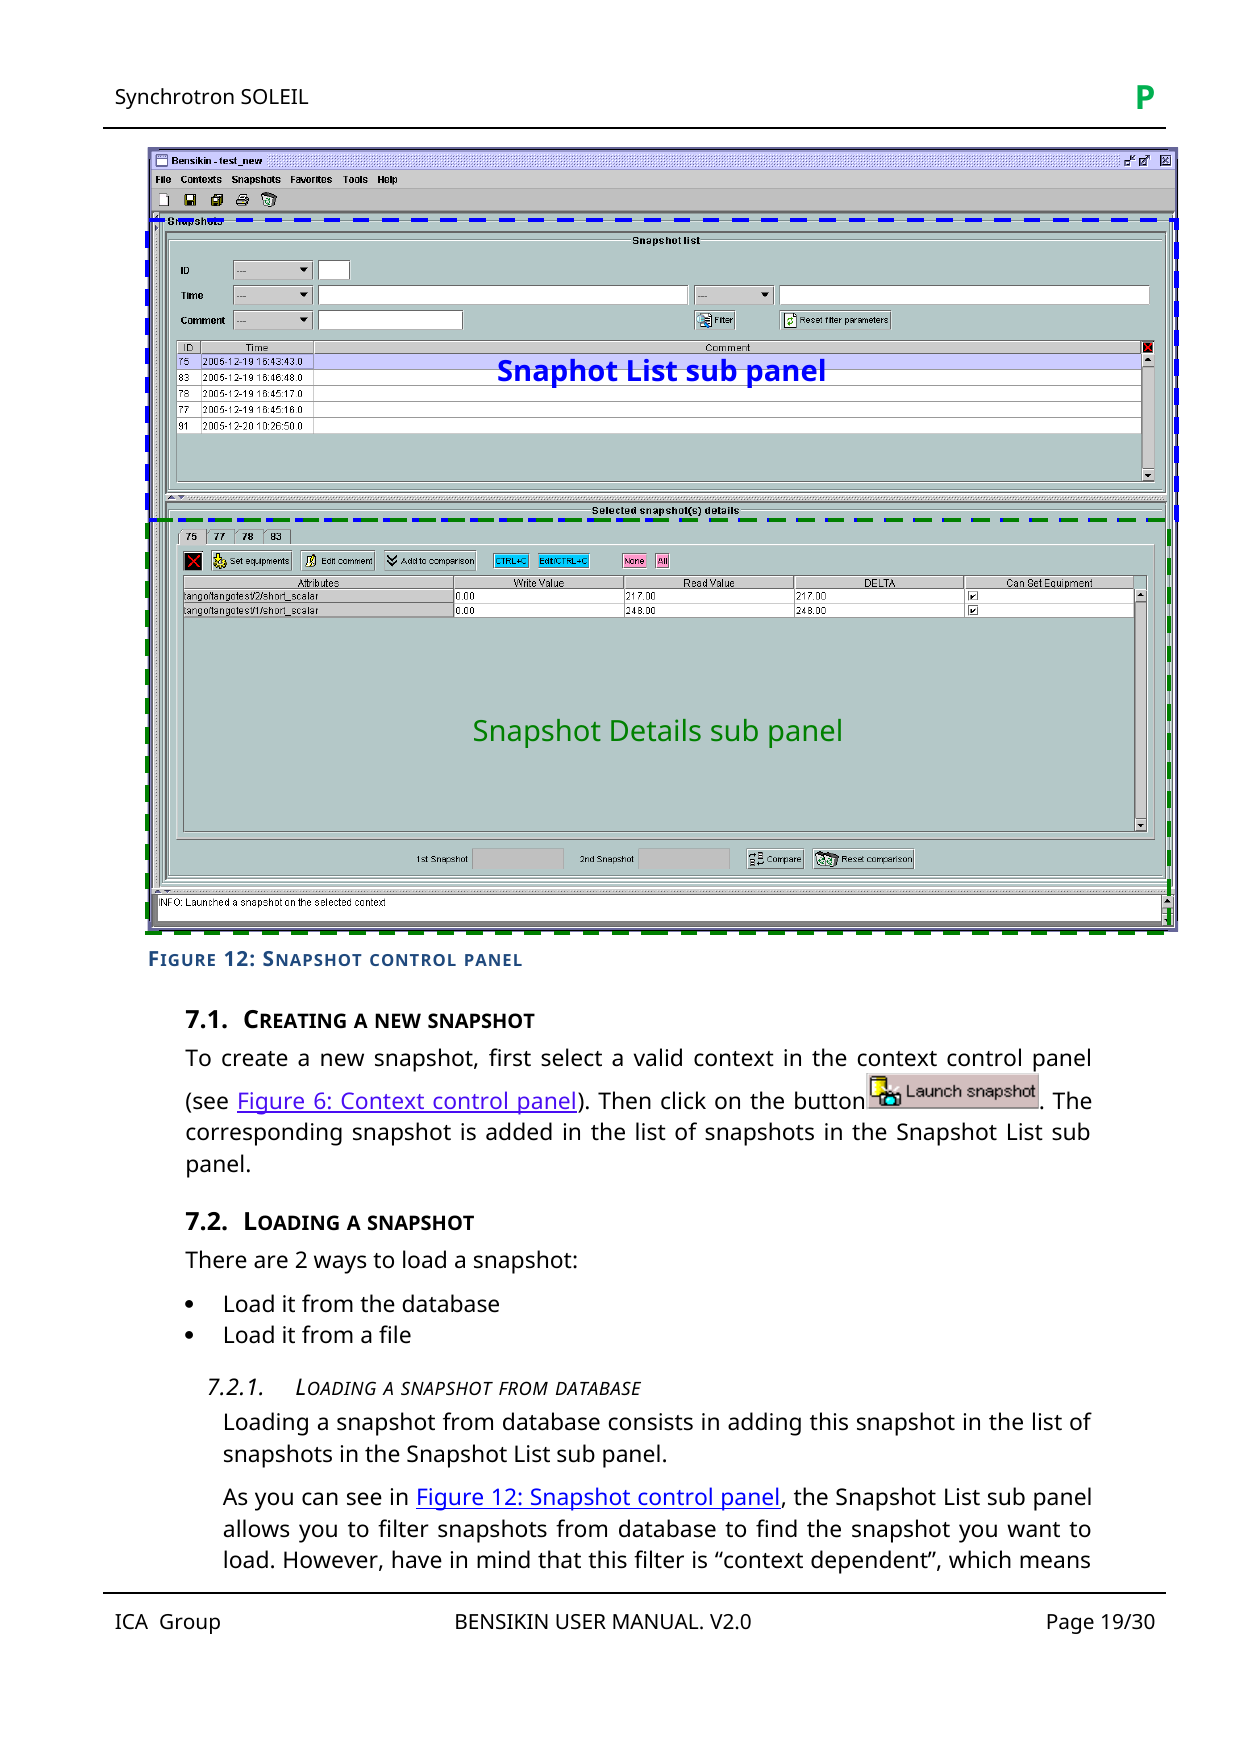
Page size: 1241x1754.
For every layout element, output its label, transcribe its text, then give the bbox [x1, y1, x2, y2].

list Load it from the database [185, 1288, 1093, 1319]
subtitle Loading a snapshot from database [207, 1371, 1093, 1402]
subtitle Creating a new snapshot [185, 1002, 1093, 1036]
picture [147, 147, 1179, 932]
text There are 2 ways to load a snapshot: [185, 1244, 1093, 1275]
picture [866, 1073, 1039, 1110]
text Loading a snapshot from database consists in adding this snapshot in the list of snapshots in the Snapshot List sub panel. [223, 1406, 1093, 1469]
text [223, 1481, 1093, 1575]
list Load it from a file [185, 1319, 1093, 1350]
subtitle Loading a snapshot [185, 1204, 1093, 1238]
text Figure 12: Snapshot control panel [148, 944, 1093, 973]
text To create a new snapshot, first select a valid context in the context control panel (see Figure 6: Context control panel). Then click on the button. The corresponding snapshot is added in the list of snapshots in the Snapshot List sub panel. [185, 1042, 1093, 1179]
